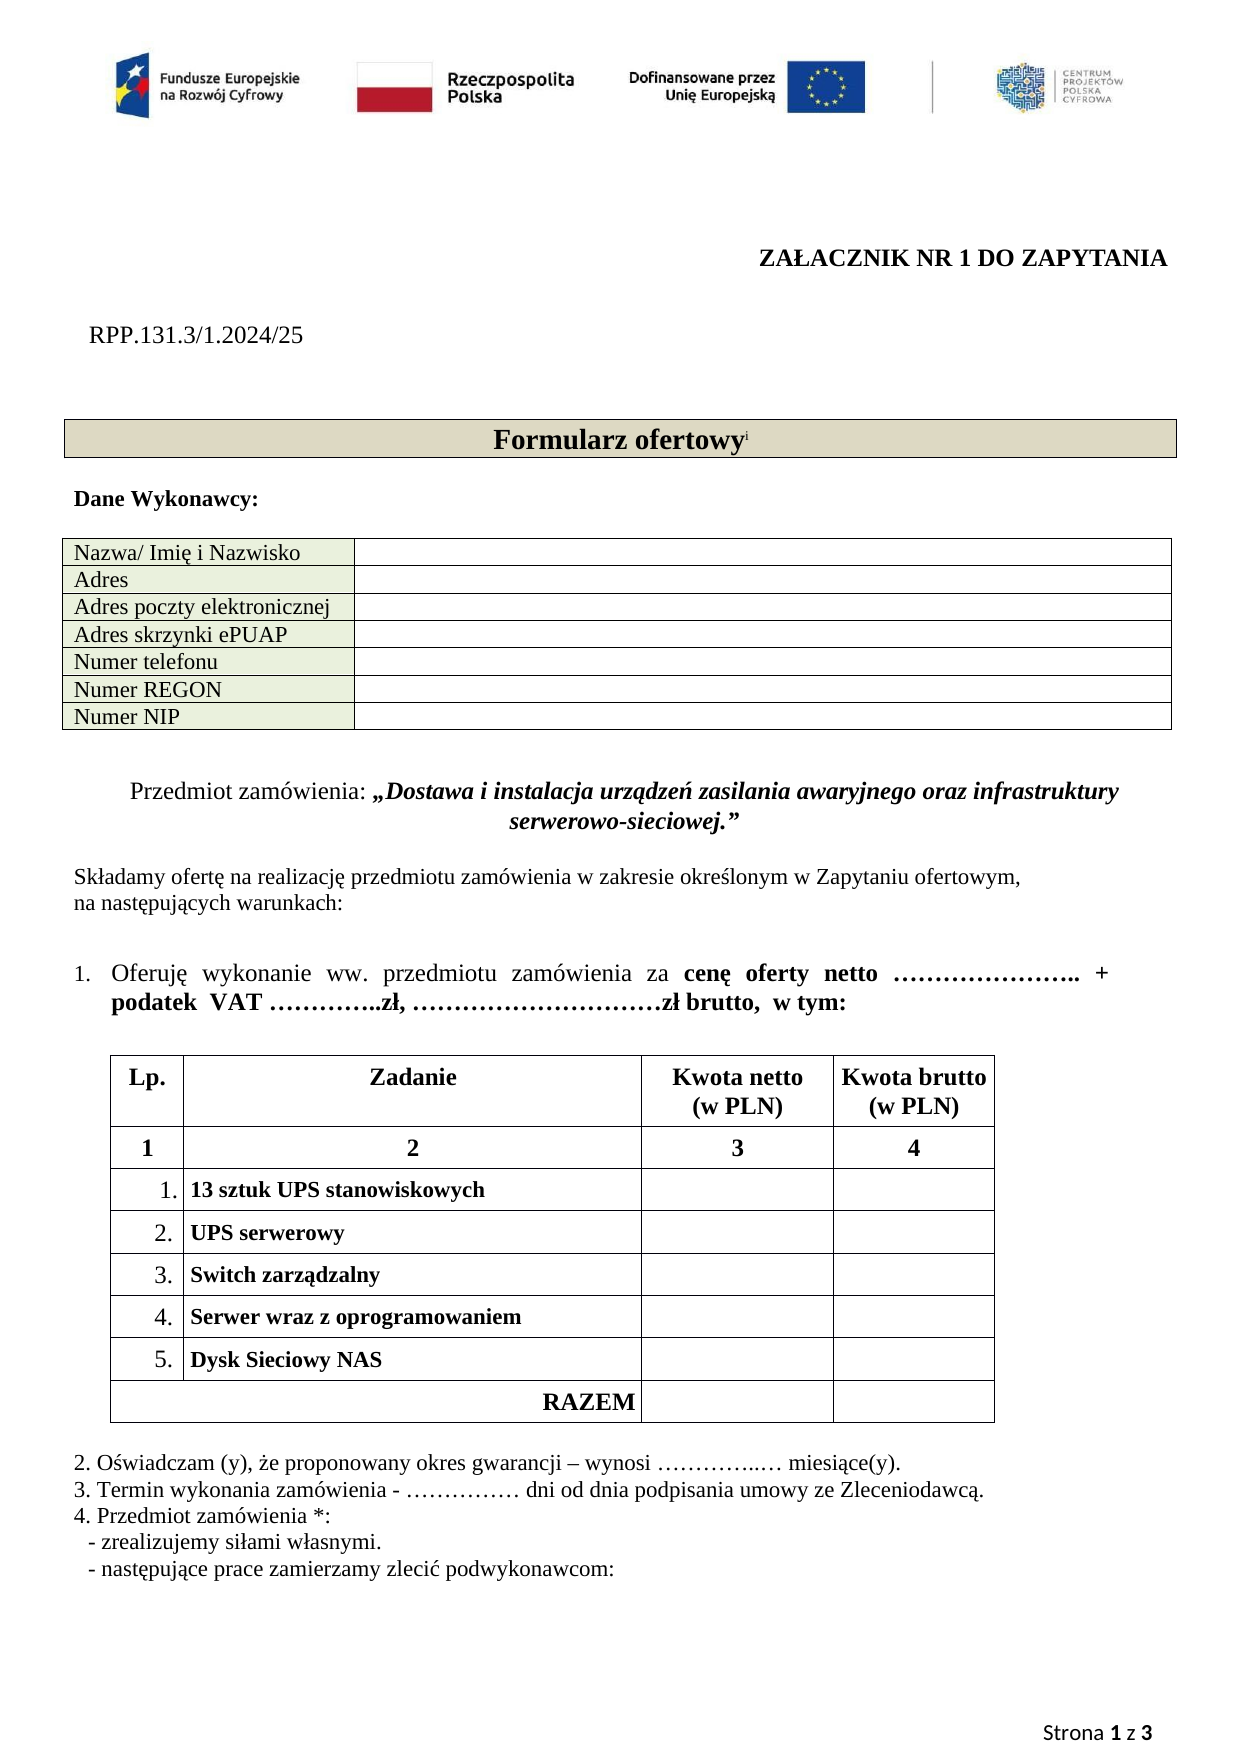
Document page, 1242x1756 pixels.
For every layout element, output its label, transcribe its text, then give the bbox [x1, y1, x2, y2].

table_cell [355, 648, 1171, 674]
table_header Nazwa/ Imię i Nazwisko [63, 539, 354, 565]
table_cell [355, 621, 1171, 647]
table_cell Numer telefonu [63, 648, 354, 674]
table_cell [355, 566, 1171, 592]
table_cell [834, 1381, 994, 1422]
table_cell Numer REGON [63, 676, 354, 702]
table_cell Numer NIP [63, 703, 354, 729]
table_cell 1. [111, 1169, 183, 1210]
table_cell [834, 1254, 994, 1295]
text Dane Wykonawcy: [74, 485, 1168, 511]
table_header [355, 539, 1171, 565]
list - zrealizujemy siłami własnymi. [74, 1528, 1168, 1555]
table_cell [642, 1296, 833, 1337]
table_cell [834, 1338, 994, 1379]
table_cell 13 sztuk UPS stanowiskowych [184, 1169, 641, 1210]
table_cell [355, 703, 1171, 729]
text 3. Termin wykonania zamówienia - …………… dni od dnia podpisania umowy ze Zleceniodawcą. [74, 1476, 1168, 1502]
table_cell [834, 1211, 994, 1253]
table_cell [642, 1169, 833, 1210]
text Formularz ofertowy [65, 420, 1176, 457]
table_cell [642, 1381, 833, 1422]
table_cell 3 [642, 1127, 833, 1168]
table_header Kwota netto (w PLN) [642, 1056, 833, 1126]
table_cell 2 [184, 1127, 641, 1168]
table_cell Adres poczty elektronicznej [63, 594, 354, 620]
text 4. Przedmiot zamówienia *: [74, 1502, 1168, 1528]
text RPP.131.3/1.2024/25 [89, 320, 1168, 348]
table_cell UPS serwerowy [184, 1211, 641, 1253]
table_cell [642, 1254, 833, 1295]
table_cell Serwer wraz z oprogramowaniem [184, 1296, 641, 1337]
list - następujące prace zamierzamy zlecić podwykonawcom: [74, 1555, 1168, 1581]
table_cell [111, 1338, 183, 1379]
table_cell 1 [111, 1127, 183, 1168]
table_cell [642, 1211, 833, 1253]
table_cell 4 [834, 1127, 994, 1168]
table_cell Switch zarządzalny [184, 1254, 641, 1295]
table_cell [642, 1338, 833, 1379]
text Składamy ofertę na realizację przedmiotu zamówienia w zakresie określonym w Zapytaniu ofertowym, na następujących warunkach: [74, 863, 1168, 916]
table_cell Dysk Sieciowy NAS [184, 1338, 641, 1379]
text ZAŁACZNIK NR 1 DO ZAPYTANIA [74, 243, 1168, 272]
list Oferuję wykonanie ww. przedmiotu zamówienia za cenę oferty netto ………………….. + podatek VAT …………..zł, …………………………zł brutto, w tym: [74, 958, 1109, 1016]
table_cell [355, 676, 1171, 702]
table_cell [834, 1296, 994, 1337]
table_header Kwota brutto (w PLN) [834, 1056, 994, 1126]
text 2. Oświadczam (y), że proponowany okres gwarancji – wynosi …………..… miesiące(y). [74, 1449, 1168, 1476]
table_header Zadanie [184, 1056, 641, 1126]
table_cell [834, 1169, 994, 1210]
picture [105, 41, 1126, 127]
table_cell [111, 1254, 183, 1295]
table_cell Adres skrzynki ePUAP [63, 621, 354, 647]
text Przedmiot zamówienia: „Dostawa i instalacja urządzeń zasilania awaryjnego oraz infrastruktury serwerowo-sieciowej.” [97, 776, 1152, 835]
table_cell [111, 1296, 183, 1337]
table_cell Adres [63, 566, 354, 592]
table_header Lp. [111, 1056, 183, 1126]
table_cell [111, 1211, 183, 1253]
table_cell RAZEM [111, 1381, 641, 1422]
table_cell [355, 594, 1171, 620]
